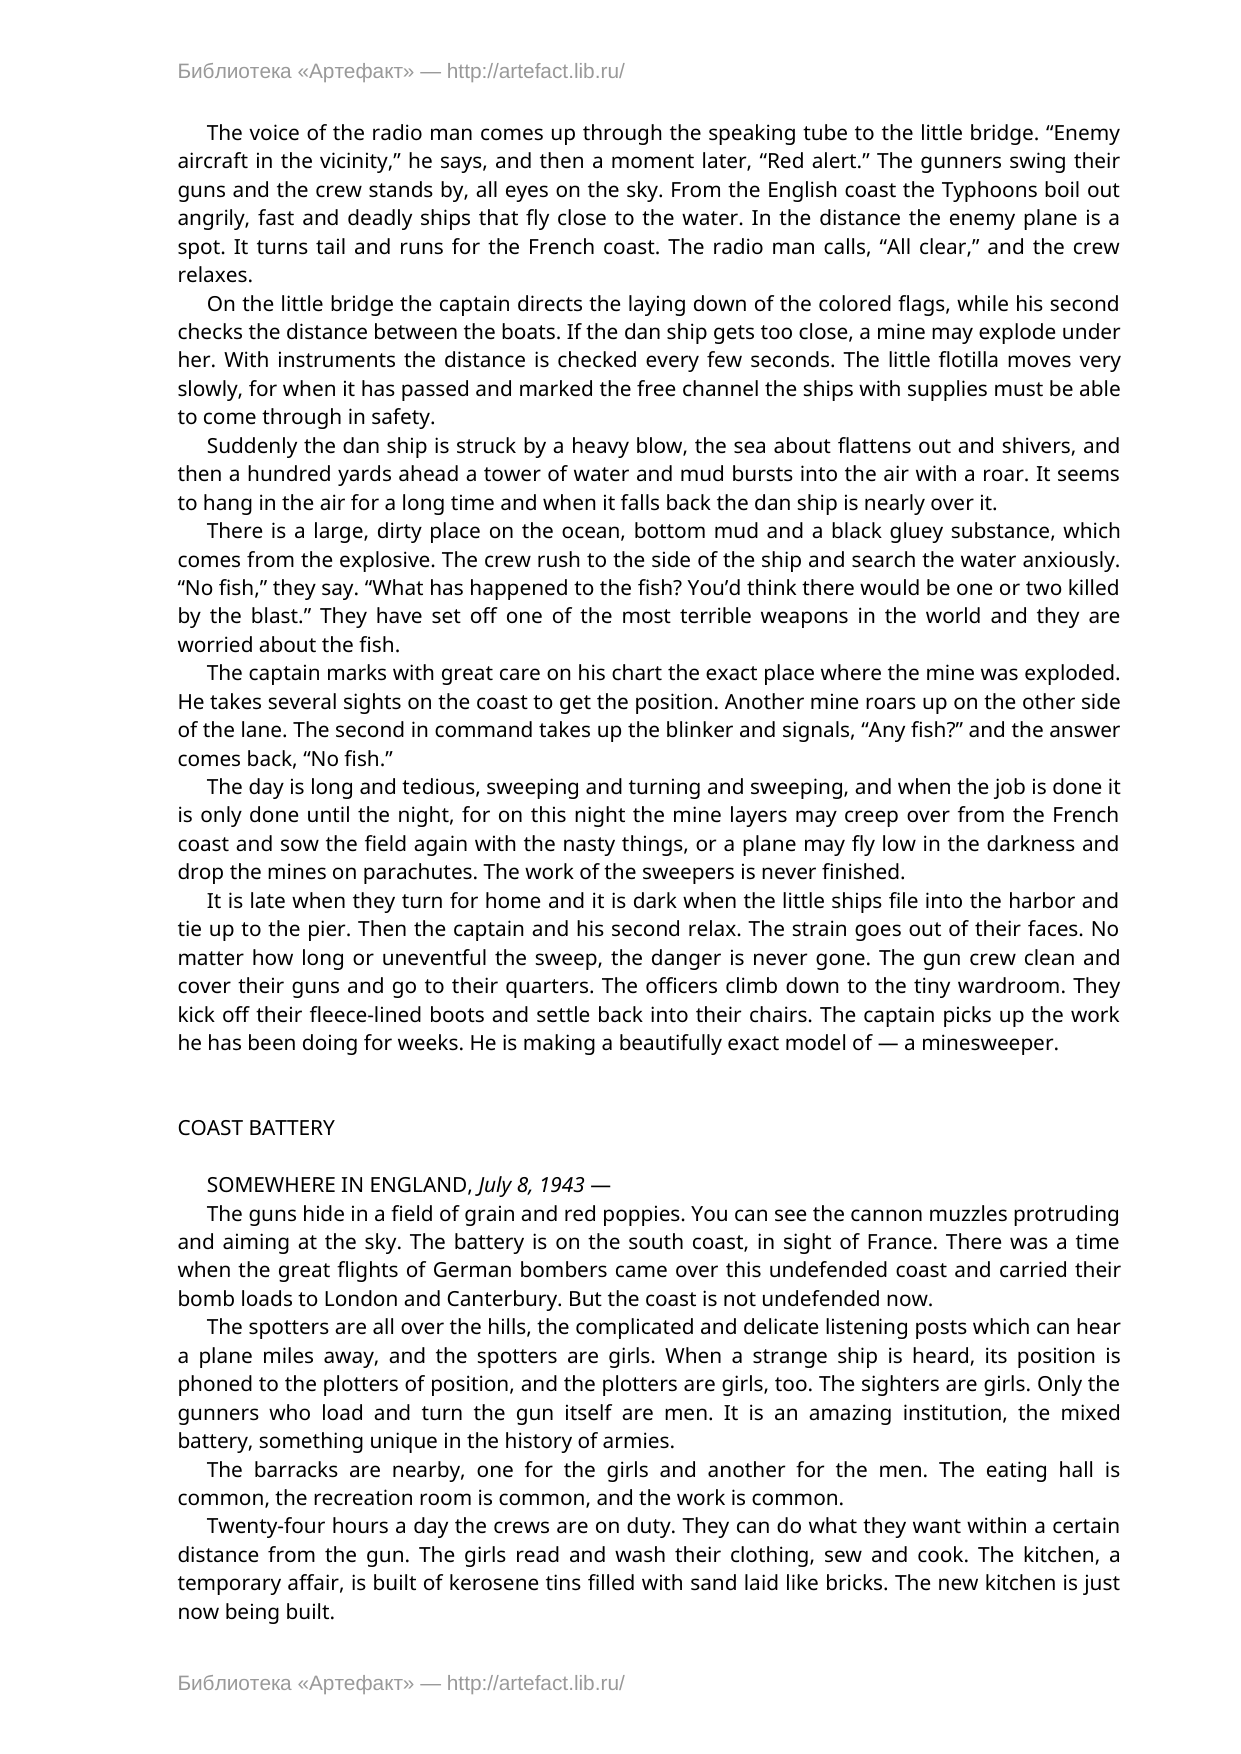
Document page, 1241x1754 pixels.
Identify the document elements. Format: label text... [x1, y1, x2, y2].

text There is a large, dirty place on the ocean, bottom mud and a black gluey substance, which comes from the explosive. The crew rush to the side of the ship and search the water anxiously. “No fish,” they say. “What has happened to the fish? You’d think there would be one or two killed by the blast.” They have set off one of the most terrible weapons in the world and they are worried about the fish. [177, 516, 1122, 658]
text The spotters are all over the hills, the complicated and delicate listening posts which can hear a plane miles away, and the spotters are girls. When a strange ship is heard, its position is phoned to the plotters of position, and the plotters are girls, too. The sighters are girls. Only the gunners who load and turn the gun itself are men. It is an amazing institution, the mixed battery, something unique in the history of armies. [177, 1312, 1122, 1455]
text The day is long and tedious, sweeping and turning and sweeping, and when the job is done it is only done until the night, for on this night the mine layers may creep over from the French coast and sow the field again with the nasty things, or a plane may fly low in the darkness and drop the mines on parachutes. The work of the sweepers is never finished. [177, 772, 1122, 886]
text Twenty-four hours a day the crews are on duty. They can do what they want within a certain distance from the gun. The girls read and wash their clothing, sew and cook. The kitchen, a temporary affair, is built of kerosene tins filled with sand laid like bricks. The new kitchen is just now being built. [177, 1512, 1122, 1625]
text Suddenly the dan ship is struck by a heavy blow, the sea about flattens out and shivers, and then a hundred yards ahead a tower of water and mud bursts into the air with a roar. It seems to hang in the air for a long time and when it falls back the dan ship is nearly over it. [177, 431, 1122, 516]
text SOMEWHERE IN ENGLAND, July 8, 1943 — [177, 1170, 1122, 1199]
text On the little bridge the captain directs the laying down of the colored flags, while his second checks the distance between the boats. If the dan ship gets too close, a mine may explode under her. With instruments the distance is checked every few seconds. The little flotilla moves very slowly, for when it has passed and marked the free channel the ships with supplies must be able to come through in safety. [177, 289, 1122, 431]
text The voice of the radio man comes up through the speaking tube to the little bridge. “Enemy aircraft in the vicinity,” he says, and then a moment later, “Red alert.” The gunners swing their guns and the crew stands by, all eyes on the sky. From the English coast the Typhoons boil out angrily, fast and deadly ships that fly close to the water. In the distance the enemy plane is a spot. It turns tail and runs for the French coast. The radio man calls, “All clear,” and the crew relaxes. [177, 118, 1122, 289]
text It is late when they turn for home and it is dark when the little ships file into the harbor and tie up to the pier. Then the captain and his second relax. The strain goes out of their faces. No matter how long or uneventful the sweep, the danger is never gone. The gun crew clean and cover their guns and go to their quarters. The officers climb down to the tiny wardroom. They kick off their fleece-lined boots and settle back into their chairs. The captain picks up the work he has been doing for weeks. He is making a beautifully exact model of — a minesweeper. [177, 886, 1122, 1057]
text The captain marks with great care on his chart the exact place where the mine was exploded. He takes several sights on the coast to get the position. Another mine roars up on the other side of the lane. The second in command takes up the blinker and signals, “Any fish?” and the answer comes back, “No fish.” [177, 658, 1122, 772]
text The barracks are nearby, one for the girls and another for the men. The eating hall is common, the recreation room is common, and the work is common. [177, 1455, 1122, 1512]
text The guns hide in a field of grain and red poppies. You can see the cannon muzzles protruding and aiming at the sky. The battery is on the south coast, in sight of France. There was a time when the great flights of German bombers came over this undefended coast and carried their bomb loads to London and Canterbury. But the coast is not undefended now. [177, 1199, 1122, 1312]
subtitle COAST BATTERY [177, 1113, 1122, 1142]
